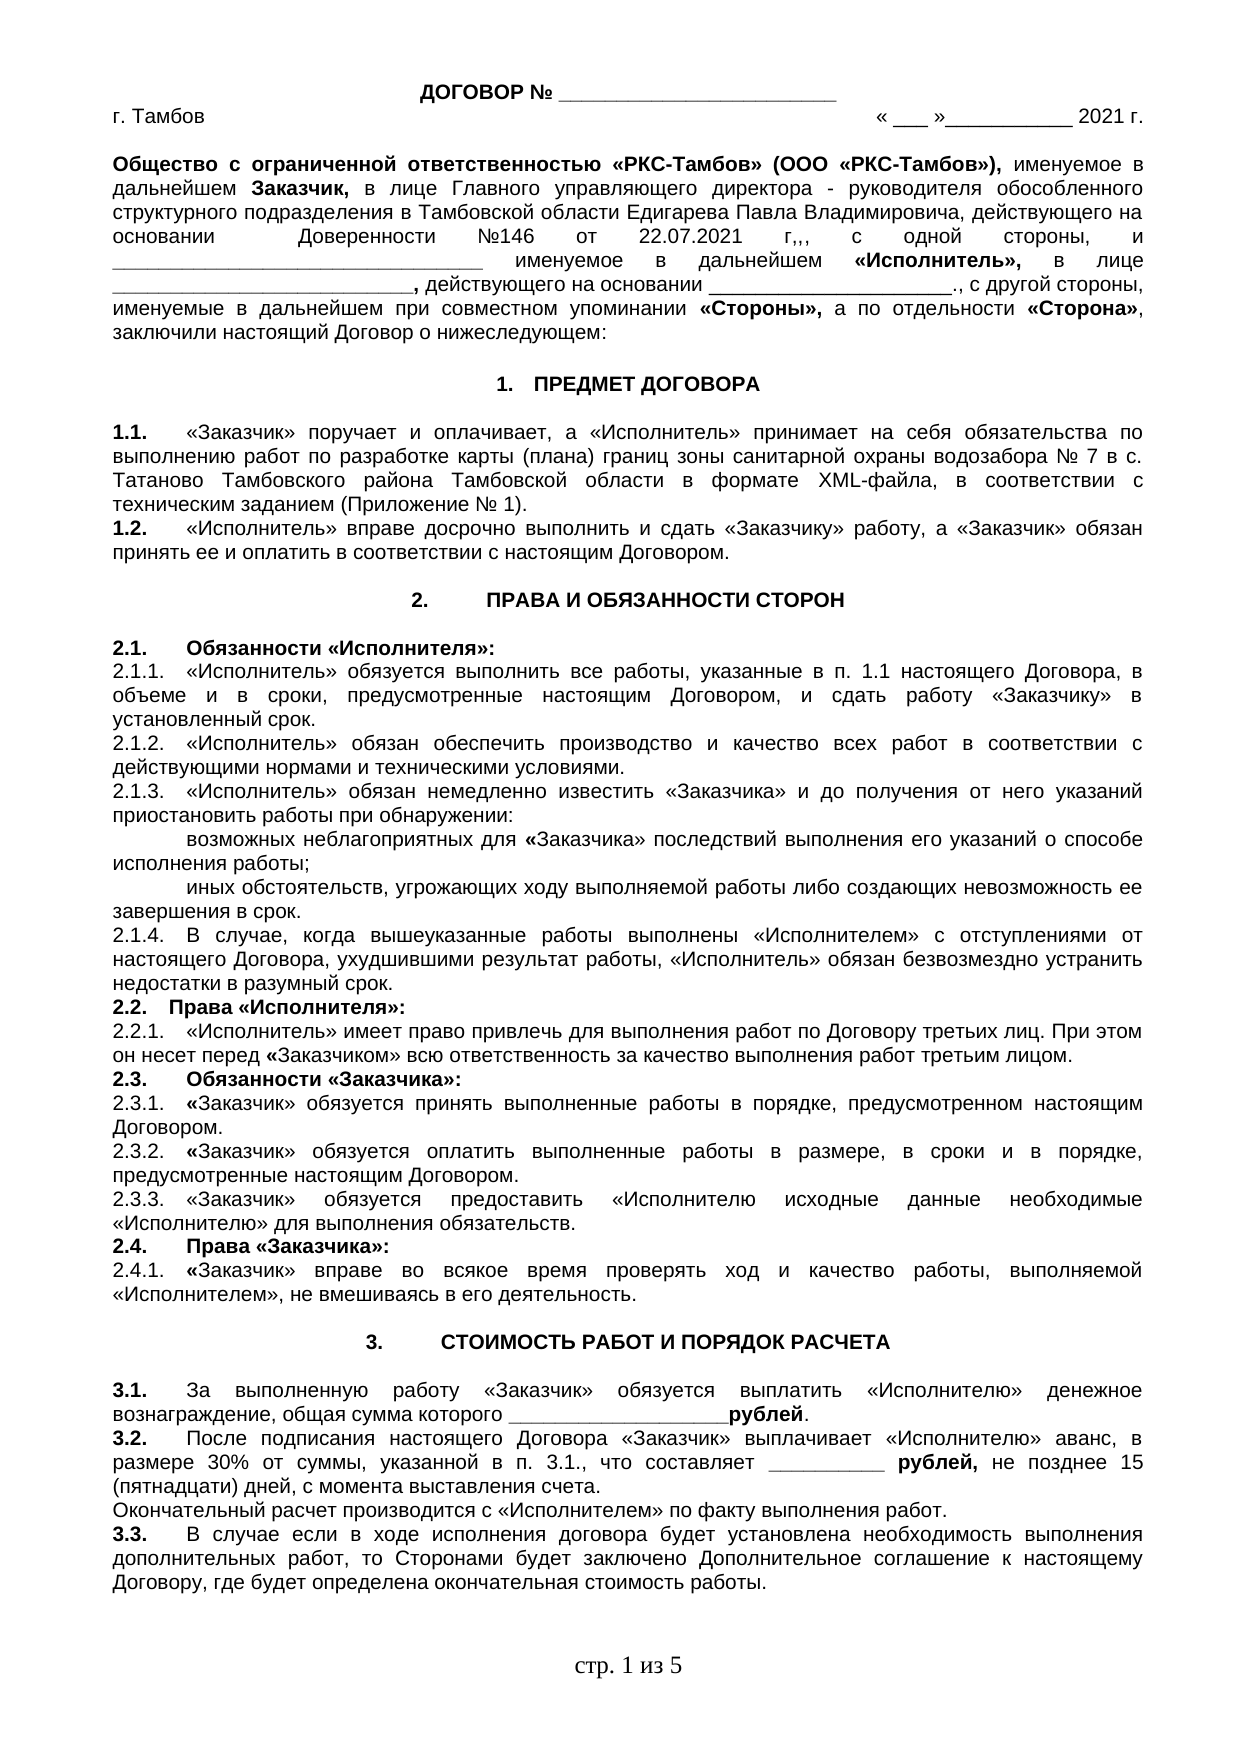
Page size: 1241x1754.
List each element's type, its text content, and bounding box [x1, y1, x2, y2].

list Права «Заказчика»: [112, 1234, 1144, 1258]
list ПРЕДМЕТ ДОГОВОРА [112, 372, 1144, 396]
text возможных неблагоприятных для «Заказчика» последствий выполнения его указаний о способе исполнения работы; [112, 827, 1144, 875]
list «Заказчик» вправе во всякое время проверять ход и качество работы, выполняемой «Исполнителем», не вмешиваясь в его деятельность. [112, 1258, 1144, 1306]
list СТОИМОСТЬ РАБОТ И ПОРЯДОК РАСЧЕТА [112, 1330, 1144, 1354]
list ПРАВА И ОБЯЗАННОСТИ СТОРОН [112, 587, 1144, 611]
list «Заказчик» поручает и оплачивает, а «Исполнитель» принимает на себя обязательства по выполнению работ по разработке карты (плана) границ зоны санитарной охраны водозабора № 7 в с. Татаново Тамбовского района Тамбовской области в формате XML-файла, в соответствии с техническим заданием (Приложение № 1). [112, 420, 1144, 516]
text иных обстоятельств, угрожающих ходу выполняемой работы либо создающих невозможность ее завершения в срок. [112, 875, 1144, 923]
list В случае если в ходе исполнения договора будет установлена необходимость выполнения дополнительных работ, то Сторонами будет заключено Дополнительное соглашение к настоящему Договору, где будет определена окончательная стоимость работы. [112, 1522, 1144, 1594]
list Обязанности «Заказчика»: [112, 1067, 1144, 1091]
list «Исполнитель» вправе досрочно выполнить и сдать «Заказчику» работу, а «Заказчик» обязан принять ее и оплатить в соответствии с настоящим Договором. [112, 516, 1144, 563]
list «Заказчик» обязуется принять выполненные работы в порядке, предусмотренном настоящим Договором. [112, 1091, 1144, 1138]
list «Исполнитель» обязан немедленно известить «Заказчика» и до получения от него указаний приостановить работы при обнаружении: [112, 779, 1144, 827]
list «Исполнитель» обязуется выполнить все работы, указанные в п. 1.1 настоящего Договора, в объеме и в сроки, предусмотренные настоящим Договором, и сдать работу «Заказчику» в установленный срок. [112, 659, 1144, 731]
table_header г. Тамбов [101, 104, 628, 128]
list Обязанности «Исполнителя»: [112, 635, 1144, 659]
list За выполненную работу «Заказчик» обязуется выплатить «Исполнителю» денежное вознаграждение, общая сумма которого ___________________рублей. [112, 1378, 1144, 1426]
text ДОГОВОР № ________________________ [112, 80, 1144, 104]
list «Исполнитель» имеет право привлечь для выполнения работ по Договору третьих лиц. При этом он несет перед «Заказчиком» всю ответственность за качество выполнения работ третьим лицом. [112, 1019, 1144, 1067]
list «Заказчик» обязуется предоставить «Исполнителю исходные данные необходимые «Исполнителю» для выполнения обязательств. [112, 1186, 1144, 1234]
text Окончательный расчет производится с «Исполнителем» по факту выполнения работ. [112, 1498, 1144, 1522]
list «Заказчик» обязуется оплатить выполненные работы в размере, в сроки и в порядке, предусмотренные настоящим Договором. [112, 1138, 1144, 1186]
table_header « ___ »___________ 2021 г. [628, 104, 1155, 128]
list После подписания настоящего Договора «Заказчик» выплачивает «Исполнителю» аванс, в размере 30% от суммы, указанной в п. 3.1., что составляет __________ рублей, не позднее 15 (пятнадцати) дней, с момента выставления счета. [112, 1426, 1144, 1498]
text Общество с ограниченной ответственностью «РКС-Тамбов» (ООО «РКС-Тамбов»), именуемое в дальнейшем Заказчик, в лице Главного управляющего директора - руководителя обособленного структурного подразделения в Тамбовской области Едигарева Павла Владимировича, действующего на основании Доверенности №146 от 22.07.2021 г,,, с одной стороны, и ________________________________ именуемое в дальнейшем «Исполнитель», в лице __________________________, действующего на основании _____________________., с другой стороны, именуемые в дальнейшем при совместном упоминании «Стороны», а по отдельности «Сторона», заключили настоящий Договор о нижеследующем: [112, 152, 1144, 344]
list В случае, когда вышеуказанные работы выполнены «Исполнителем» с отступлениями от настоящего Договора, ухудшившими результат работы, «Исполнитель» обязан безвозмездно устранить недостатки в разумный срок. [112, 923, 1144, 995]
list Права «Исполнителя»: [112, 995, 1144, 1019]
list «Исполнитель» обязан обеспечить производство и качество всех работ в соответствии с действующими нормами и техническими условиями. [112, 731, 1144, 779]
